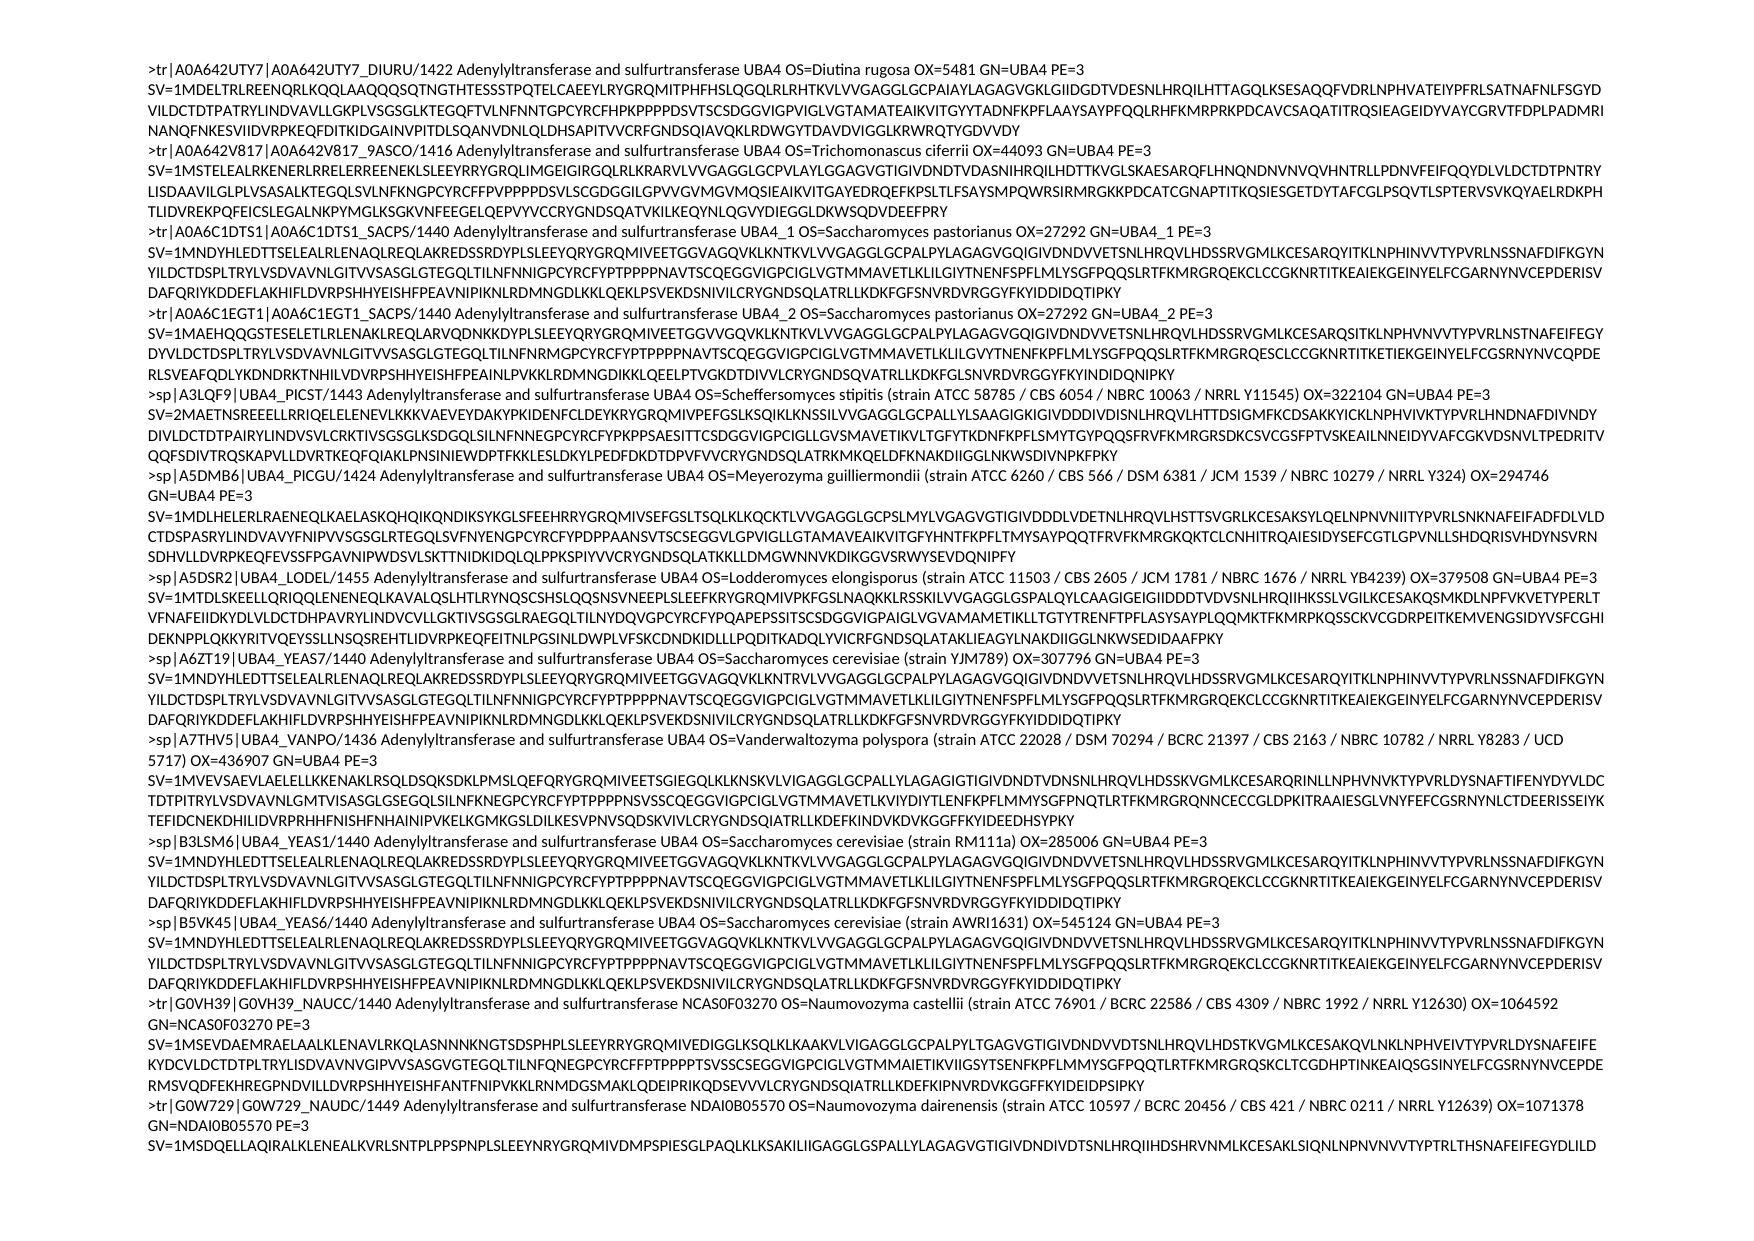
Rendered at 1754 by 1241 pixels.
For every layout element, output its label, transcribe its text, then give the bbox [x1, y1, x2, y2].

text >sp|A5DSR2|UBA4_LODEL/1455 Adenylyltransferase and sulfurtransferase UBA4 OS=Lodderomyces elongisporus (strain ATCC 11503 / CBS 2605 / JCM 1781 / NBRC 1676 / NRRL YB4239) OX=379508 GN=UBA4 PE=3 SV=1MTDLSKEELLQRIQQLENENEQLKAVALQSLHTLRYNQSCSHSLQQSNSVNEEPLSLEEFKRYGRQMIVPKFGSLNAQKKLRSSKILVVGAGGLGSPALQYLCAAGIGEIGIIDDDTVDVSNLHRQIIHKSSLVGILKCESAKQSMKDLNPFVKVETYPERLTVFNAFEIIDKYDLVLDCTDHPAVRYLINDVCVLLGKTIVSGSGLRAEGQLTILNYDQVGPCYRCFYPQAPEPSSITSCSDGGVIGPAIGLVGVAMAMETIKLLTGTYTRENFTPFLASYSAYPLQQMKTFKMRPKQSSCKVCGDRPEITKEMVENGSIDYVSFCGHIDEKNPPLQKKYRITVQEYSSLLNSQSREHTLIDVRPKEQFEITNLPGSINLDWPLVFSKCDNDKIDLLLPQDITKADQLYVICRFGNDSQLATAKLIEAGYLNAKDIIGGLNKWSEDIDAAFPKY [148, 567, 1606, 648]
text >tr|G0VH39|G0VH39_NAUCC/1440 Adenylyltransferase and sulfurtransferase NCAS0F03270 OS=Naumovozyma castellii (strain ATCC 76901 / BCRC 22586 / CBS 4309 / NBRC 1992 / NRRL Y12630) OX=1064592 GN=NCAS0F03270 PE=3 SV=1MSEVDAEMRAELAALKLENAVLRKQLASNNNKNGTSDSPHPLSLEEYRRYGRQMIVEDIGGLKSQLKLKAAKVLVIGAGGLGCPALPYLTGAGVGTIGIVDNDVVDTSNLHRQVLHDSTKVGMLKCESAKQVLNKLNPHVEIVTYPVRLDYSNAFEIFEKYDCVLDCTDTPLTRYLISDVAVNVGIPVVSASGVGTEGQLTILNFQNEGPCYRCFFPTPPPPTSVSSCSEGGVIGPCIGLVGTMMAIETIKVIIGSYTSENFKPFLMMYSGFPQQTLRTFKMRGRQSKCLTCGDHPTINKEAIQSGSINYELFCGSRNYNVCEPDERMSVQDFEKHREGPNDVILLDVRPSHHYEISHFANTFNIPVKKLRNMDGSMAKLQDEIPRIKQDSEVVVLCRYGNDSQIATRLLKDEFKIPNVRDVKGGFFKYIDEIDPSIPKY [148, 993, 1606, 1095]
text >tr|A0A6C1DTS1|A0A6C1DTS1_SACPS/1440 Adenylyltransferase and sulfurtransferase UBA4_1 OS=Saccharomyces pastorianus OX=27292 GN=UBA4_1 PE=3 SV=1MNDYHLEDTTSELEALRLENAQLREQLAKREDSSRDYPLSLEEYQRYGRQMIVEETGGVAGQVKLKNTKVLVVGAGGLGCPALPYLAGAGVGQIGIVDNDVVETSNLHRQVLHDSSRVGMLKCESARQYITKLNPHINVVTYPVRLNSSNAFDIFKGYNYILDCTDSPLTRYLVSDVAVNLGITVVSASGLGTEGQLTILNFNNIGPCYRCFYPTPPPPNAVTSCQEGGVIGPCIGLVGTMMAVETLKLILGIYTNENFSPFLMLYSGFPQQSLRTFKMRGRQEKCLCCGKNRTITKEAIEKGEINYELFCGARNYNVCEPDERISVDAFQRIYKDDEFLAKHIFLDVRPSHHYEISHFPEAVNIPIKNLRDMNGDLKKLQEKLPSVEKDSNIVILCRYGNDSQLATRLLKDKFGFSNVRDVRGGYFKYIDDIDQTIPKY [148, 222, 1606, 303]
text >sp|A5DMB6|UBA4_PICGU/1424 Adenylyltransferase and sulfurtransferase UBA4 OS=Meyerozyma guilliermondii (strain ATCC 6260 / CBS 566 / DSM 6381 / JCM 1539 / NBRC 10279 / NRRL Y324) OX=294746 GN=UBA4 PE=3 SV=1MDLHELERLRAENEQLKAELASKQHQIKQNDIKSYKGLSFEEHRRYGRQMIVSEFGSLTSQLKLKQCKTLVVGAGGLGCPSLMYLVGAGVGTIGIVDDDLVDETNLHRQVLHSTTSVGRLKCESAKSYLQELNPNVNIITYPVRLSNKNAFEIFADFDLVLDCTDSPASRYLINDVAVYFNIPVVSGSGLRTEGQLSVFNYENGPCYRCFYPDPPAANSVTSCSEGGVLGPVIGLLGTAMAVEAIKVITGFYHNTFKPFLTMYSAYPQQTFRVFKMRGKQKTCLCNHITRQAIESIDYSEFCGTLGPVNLLSHDQRISVHDYNSVRNSDHVLLDVRPKEQFEVSSFPGAVNIPWDSVLSKTTNIDKIDQLQLPPKSPIYVVCRYGNDSQLATKKLLDMGWNNVKDIKGGVSRWYSEVDQNIPFY [148, 465, 1606, 567]
text >tr|A0A642UTY7|A0A642UTY7_DIURU/1422 Adenylyltransferase and sulfurtransferase UBA4 OS=Diutina rugosa OX=5481 GN=UBA4 PE=3 SV=1MDELTRLREENQRLKQQLAAQQQSQTNGTHTESSSTPQTELCAEEYLRYGRQMITPHFHSLQGQLRLRHTKVLVVGAGGLGCPAIAYLAGAGVGKLGIIDGDTVDESNLHRQILHTTAGQLKSESAQQFVDRLNPHVATEIYPFRLSATNAFNLFSGYDVILDCTDTPATRYLINDVAVLLGKPLVSGSGLKTEGQFTVLNFNNTGPCYRCFHPKPPPPDSVTSCSDGGVIGPVIGLVGTAMATEAIKVITGYYTADNFKPFLAAYSAYPFQQLRHFKMRPRKPDCAVCSAQATITRQSIEAGEIDYVAYCGRVTFDPLPADMRINANQFNKESVIIDVRPKEQFDITKIDGAINVPITDLSQANVDNLQLDHSAPITVVCRFGNDSQIAVQKLRDWGYTDAVDVIGGLKRWRQTYGDVVDY [148, 59, 1606, 140]
text >sp|A7THV5|UBA4_VANPO/1436 Adenylyltransferase and sulfurtransferase UBA4 OS=Vanderwaltozyma polyspora (strain ATCC 22028 / DSM 70294 / BCRC 21397 / CBS 2163 / NBRC 10782 / NRRL Y8283 / UCD 5717) OX=436907 GN=UBA4 PE=3 SV=1MVEVSAEVLAELELLKKENAKLRSQLDSQKSDKLPMSLQEFQRYGRQMIVEETSGIEGQLKLKNSKVLVIGAGGLGCPALLYLAGAGIGTIGIVDNDTVDNSNLHRQVLHDSSKVGMLKCESARQRINLLNPHVNVKTYPVRLDYSNAFTIFENYDYVLDCTDTPITRYLVSDVAVNLGMTVISASGLGSEGQLSILNFKNEGPCYRCFYPTPPPPNSVSSCQEGGVIGPCIGLVGTMMAVETLKVIYDIYTLENFKPFLMMYSGFPNQTLRTFKMRGRQNNCECCGLDPKITRAAIESGLVNYFEFCGSRNYNLCTDEERISSEIYKTEFIDCNEKDHILIDVRPRHHFNISHFNHAINIPVKELKGMKGSLDILKESVPNVSQDSKVIVLCRYGNDSQIATRLLKDEFKINDVKDVKGGFFKYIDEEDHSYPKY [148, 729, 1606, 831]
text >sp|A6ZT19|UBA4_YEAS7/1440 Adenylyltransferase and sulfurtransferase UBA4 OS=Saccharomyces cerevisiae (strain YJM789) OX=307796 GN=UBA4 PE=3 SV=1MNDYHLEDTTSELEALRLENAQLREQLAKREDSSRDYPLSLEEYQRYGRQMIVEETGGVAGQVKLKNTRVLVVGAGGLGCPALPYLAGAGVGQIGIVDNDVVETSNLHRQVLHDSSRVGMLKCESARQYITKLNPHINVVTYPVRLNSSNAFDIFKGYNYILDCTDSPLTRYLVSDVAVNLGITVVSASGLGTEGQLTILNFNNIGPCYRCFYPTPPPPNAVTSCQEGGVIGPCIGLVGTMMAVETLKLILGIYTNENFSPFLMLYSGFPQQSLRTFKMRGRQEKCLCCGKNRTITKEAIEKGEINYELFCGARNYNVCEPDERISVDAFQRIYKDDEFLAKHIFLDVRPSHHYEISHFPEAVNIPIKNLRDMNGDLKKLQEKLPSVEKDSNIVILCRYGNDSQLATRLLKDKFGFSNVRDVRGGYFKYIDDIDQTIPKY [148, 648, 1606, 729]
text >sp|A3LQF9|UBA4_PICST/1443 Adenylyltransferase and sulfurtransferase UBA4 OS=Scheffersomyces stipitis (strain ATCC 58785 / CBS 6054 / NBRC 10063 / NRRL Y11545) OX=322104 GN=UBA4 PE=3 SV=2MAETNSREEELLRRIQELELENEVLKKKVAEVEYDAKYPKIDENFCLDEYKRYGRQMIVPEFGSLKSQIKLKNSSILVVGAGGLGCPALLYLSAAGIGKIGIVDDDIVDISNLHRQVLHTTDSIGMFKCDSAKKYICKLNPHVIVKTYPVRLHNDNAFDIVNDYDIVLDCTDTPAIRYLINDVSVLCRKTIVSGSGLKSDGQLSILNFNNEGPCYRCFYPKPPSAESITTCSDGGVIGPCIGLLGVSMAVETIKVLTGFYTKDNFKPFLSMYTGYPQQSFRVFKMRGRSDKCSVCGSFPTVSKEAILNNEIDYVAFCGKVDSNVLTPEDRITVQQFSDIVTRQSKAPVLLDVRTKEQFQIAKLPNSINIEWDPTFKKLESLDKYLPEDFDKDTDPVFVVCRYGNDSQLATRKMKQELDFKNAKDIIGGLNKWSDIVNPKFPKY [148, 384, 1606, 465]
text >tr|A0A6C1EGT1|A0A6C1EGT1_SACPS/1440 Adenylyltransferase and sulfurtransferase UBA4_2 OS=Saccharomyces pastorianus OX=27292 GN=UBA4_2 PE=3 SV=1MAEHQQGSTESELETLRLENAKLREQLARVQDNKKDYPLSLEEYQRYGRQMIVEETGGVVGQVKLKNTKVLVVGAGGLGCPALPYLAGAGVGQIGIVDNDVVETSNLHRQVLHDSSRVGMLKCESARQSITKLNPHVNVVTYPVRLNSTNAFEIFEGYDYVLDCTDSPLTRYLVSDVAVNLGITVVSASGLGTEGQLTILNFNRMGPCYRCFYPTPPPPNAVTSCQEGGVIGPCIGLVGTMMAVETLKLILGVYTNENFKPFLMLYSGFPQQSLRTFKMRGRQESCLCCGKNRTITKETIEKGEINYELFCGSRNYNVCQPDERLSVEAFQDLYKDNDRKTNHILVDVRPSHHYEISHFPEAINLPVKKLRDMNGDIKKLQEELPTVGKDTDIVVLCRYGNDSQVATRLLKDKFGLSNVRDVRGGYFKYINDIDQNIPKY [148, 303, 1606, 384]
text >sp|B3LSM6|UBA4_YEAS1/1440 Adenylyltransferase and sulfurtransferase UBA4 OS=Saccharomyces cerevisiae (strain RM111a) OX=285006 GN=UBA4 PE=3 SV=1MNDYHLEDTTSELEALRLENAQLREQLAKREDSSRDYPLSLEEYQRYGRQMIVEETGGVAGQVKLKNTKVLVVGAGGLGCPALPYLAGAGVGQIGIVDNDVVETSNLHRQVLHDSSRVGMLKCESARQYITKLNPHINVVTYPVRLNSSNAFDIFKGYNYILDCTDSPLTRYLVSDVAVNLGITVVSASGLGTEGQLTILNFNNIGPCYRCFYPTPPPPNAVTSCQEGGVIGPCIGLVGTMMAVETLKLILGIYTNENFSPFLMLYSGFPQQSLRTFKMRGRQEKCLCCGKNRTITKEAIEKGEINYELFCGARNYNVCEPDERISVDAFQRIYKDDEFLAKHIFLDVRPSHHYEISHFPEAVNIPIKNLRDMNGDLKKLQEKLPSVEKDSNIVILCRYGNDSQLATRLLKDKFGFSNVRDVRGGYFKYIDDIDQTIPKY [148, 831, 1606, 912]
text >sp|B5VK45|UBA4_YEAS6/1440 Adenylyltransferase and sulfurtransferase UBA4 OS=Saccharomyces cerevisiae (strain AWRI1631) OX=545124 GN=UBA4 PE=3 SV=1MNDYHLEDTTSELEALRLENAQLREQLAKREDSSRDYPLSLEEYQRYGRQMIVEETGGVAGQVKLKNTKVLVVGAGGLGCPALPYLAGAGVGQIGIVDNDVVETSNLHRQVLHDSSRVGMLKCESARQYITKLNPHINVVTYPVRLNSSNAFDIFKGYNYILDCTDSPLTRYLVSDVAVNLGITVVSASGLGTEGQLTILNFNNIGPCYRCFYPTPPPPNAVTSCQEGGVIGPCIGLVGTMMAVETLKLILGIYTNENFSPFLMLYSGFPQQSLRTFKMRGRQEKCLCCGKNRTITKEAIEKGEINYELFCGARNYNVCEPDERISVDAFQRIYKDDEFLAKHIFLDVRPSHHYEISHFPEAVNIPIKNLRDMNGDLKKLQEKLPSVEKDSNIVILCRYGNDSQLATRLLKDKFGFSNVRDVRGGYFKYIDDIDQTIPKY [148, 912, 1606, 993]
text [148, 1095, 1606, 1156]
text >tr|A0A642V817|A0A642V817_9ASCO/1416 Adenylyltransferase and sulfurtransferase UBA4 OS=Trichomonascus ciferrii OX=44093 GN=UBA4 PE=3 SV=1MSTELEALRKENERLRRELERREENEKLSLEEYRRYGRQLIMGEIGIRGQLRLKRARVLVVGAGGLGCPVLAYLGGAGVGTIGIVDNDTVDASNIHRQILHDTTKVGLSKAESARQFLHNQNDNVNVQVHNTRLLPDNVFEIFQQYDLVLDCTDTPNTRYLISDAAVILGLPLVSASALKTEGQLSVLNFKNGPCYRCFFPVPPPPDSVLSCGDGGILGPVVGVMGVMQSIEAIKVITGAYEDRQEFKPSLTLFSAYSMPQWRSIRMRGKKPDCATCGNAPTITKQSIESGETDYTAFCGLPSQVTLSPTERVSVKQYAELRDKPHTLIDVREKPQFEICSLEGALNKPYMGLKSGKVNFEEGELQEPVYVCCRYGNDSQATVKILKEQYNLQGVYDIEGGLDKWSQDVDEEFPRY [148, 140, 1606, 222]
